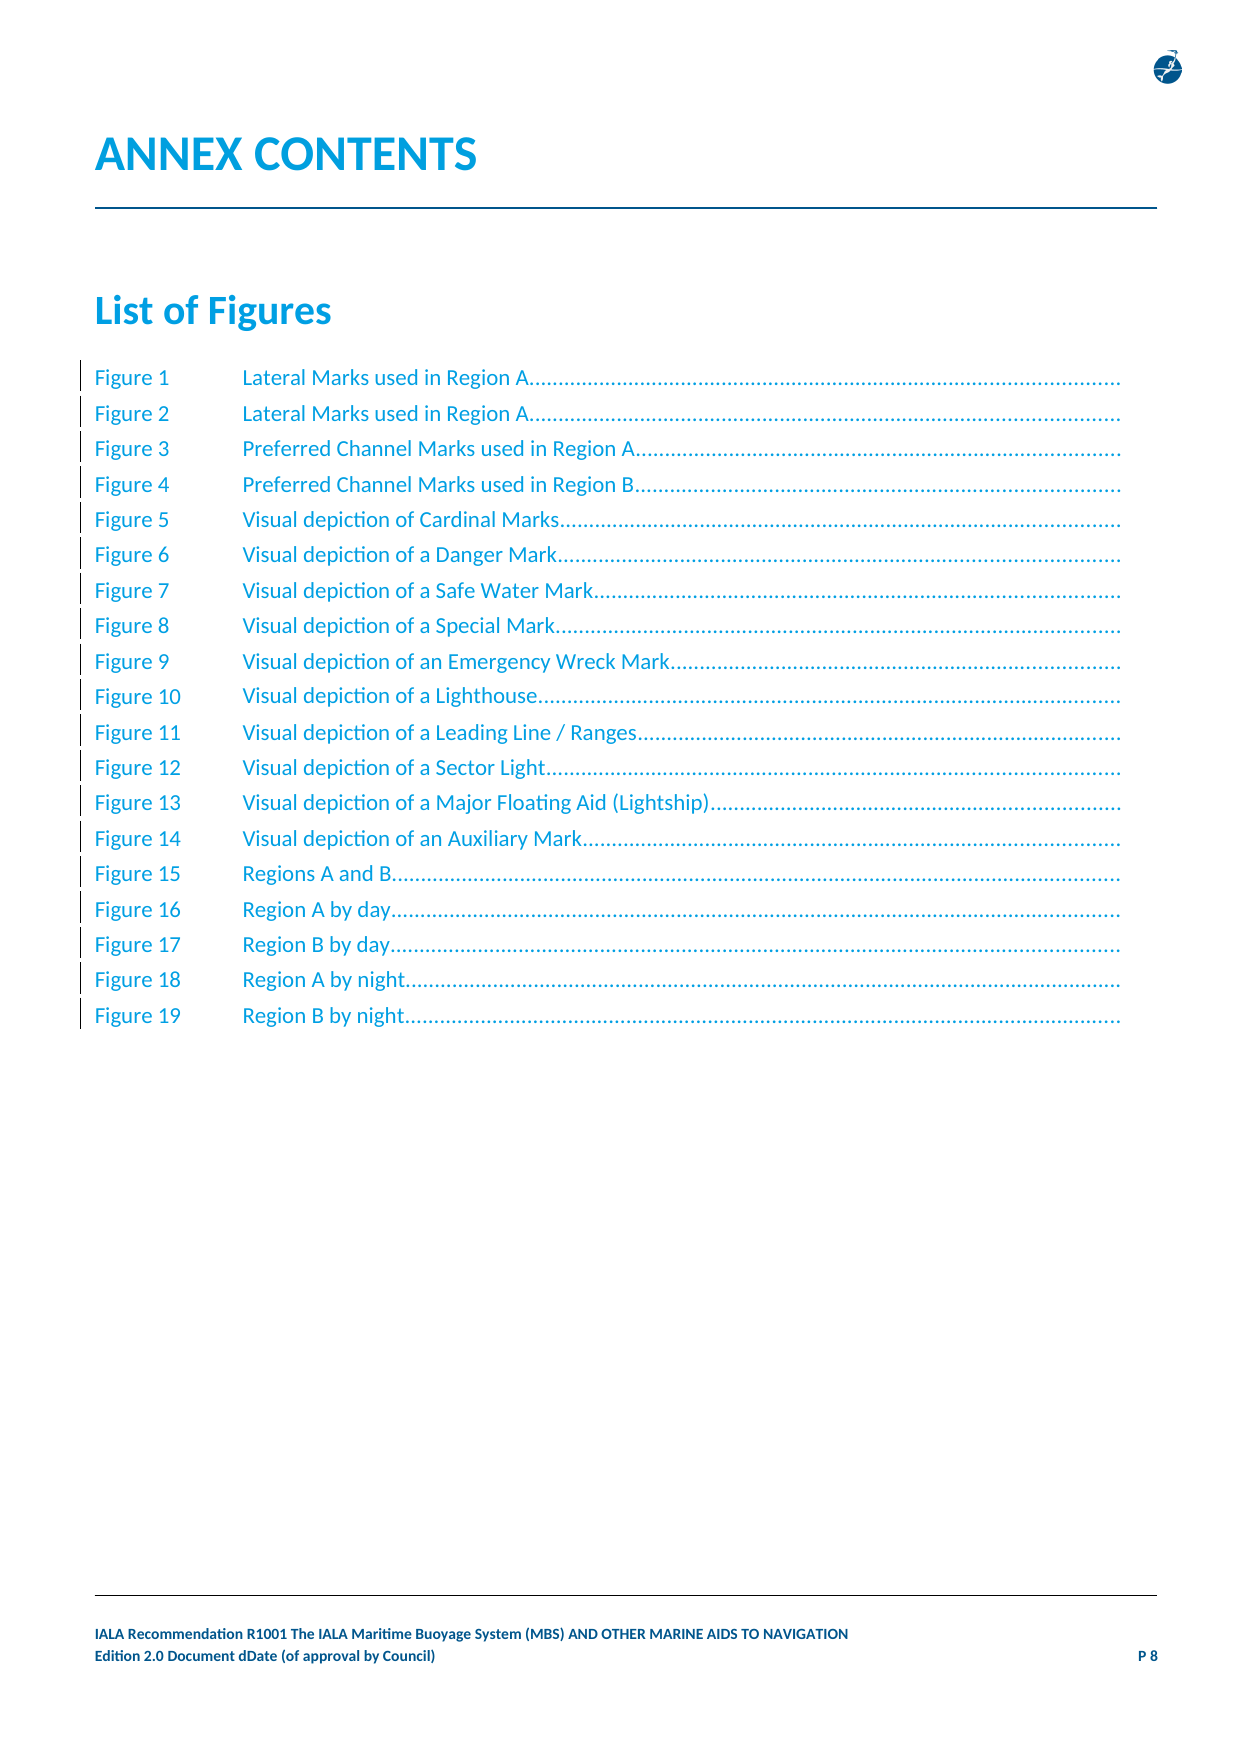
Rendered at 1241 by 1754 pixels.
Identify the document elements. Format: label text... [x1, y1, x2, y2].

list List of Figures [94, 284, 1157, 335]
text Figure 1 Lateral Marks used in Region A [94, 360, 1098, 391]
text Figure 12 Visual depiction of a Sector Light [94, 750, 1098, 781]
text Figure 17 Region B by day [94, 927, 1098, 958]
text Figure 13 Visual depiction of a Major Floating Aid (Lightship) [94, 785, 1098, 816]
text Figure 15 Regions A and B [94, 856, 1098, 887]
picture [1122, 0, 1241, 119]
text Figure 11 Visual depiction of a Leading Line / Ranges [94, 714, 1098, 746]
text Figure 9 Visual depiction of an Emergency Wreck Mark [94, 643, 1098, 675]
text Figure 3 Preferred Channel Marks used in Region A [94, 431, 1098, 462]
text Figure 10 Visual depiction of a Lighthouse [94, 679, 1098, 710]
text Figure 19 Region B by night [94, 998, 1098, 1029]
text Figure 7 Visual depiction of a Safe Water Mark [94, 573, 1098, 604]
text Figure 16 Region A by day [94, 891, 1098, 923]
text Figure 4 Preferred Channel Marks used in Region B [94, 466, 1098, 498]
text Figure 18 Region A by night [94, 962, 1098, 993]
text Figure 14 Visual depiction of an Auxiliary Mark [94, 821, 1098, 852]
text Figure 6 Visual depiction of a Danger Mark [94, 537, 1098, 568]
text Figure 8 Visual depiction of a Special Mark [94, 608, 1098, 639]
text Figure 5 Visual depiction of Cardinal Marks [94, 502, 1098, 533]
text Figure 2 Lateral Marks used in Region A [94, 396, 1098, 427]
